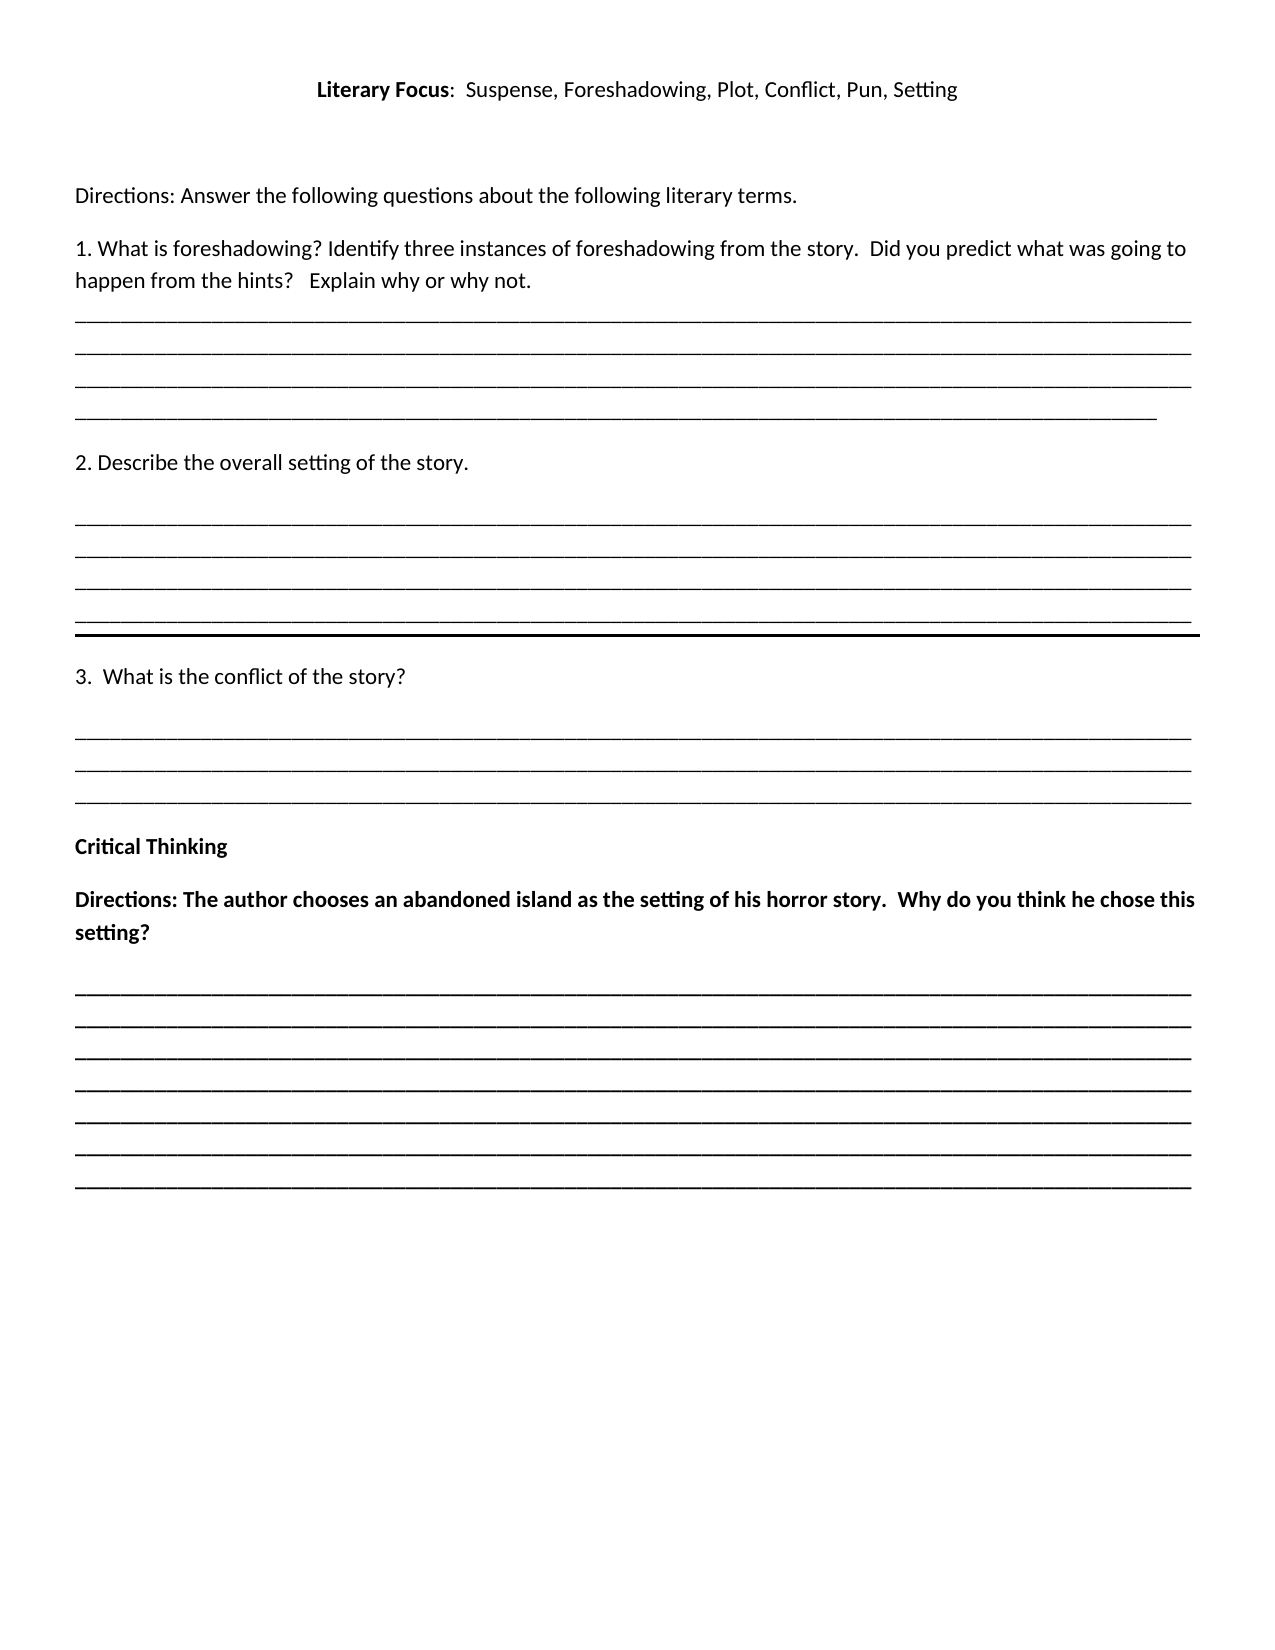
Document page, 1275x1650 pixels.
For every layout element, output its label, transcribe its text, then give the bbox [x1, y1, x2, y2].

text ________________________________________________________________________________________________________________________________________________________________________________________________________________________________________________________________________________________________________________________________________________________________________________________________________ [75, 501, 1200, 634]
text 2. Describe the overall setting of the story. [75, 448, 1200, 476]
text Directions: Answer the following questions about the following literary terms. [75, 181, 1200, 209]
text 3. What is the conflict of the story? [75, 662, 1200, 690]
text 1. What is foreshadowing? Identify three instances of foreshadowing from the story. Did you predict what was going to happen from the hints? Explain why or why not. _____________________________________________________________________________________________________________________________________________________________________________________________________________________________________________________________________________________________________________________________________________________________________________________________________ [75, 234, 1200, 423]
text Critical Thinking [75, 832, 1200, 861]
text Directions: The author chooses an abandoned island as the setting of his horror story. Why do you think he chose this setting? [75, 886, 1200, 946]
text ______________________________________________________________________________________________________________________________________________________________________________________________________________________________________________________________________________________________________ [75, 715, 1200, 807]
text ______________________________________________________________________________________________________________________________________________________________________________________________________________________________________________________________________________________________________________________________________________________________________________________________________________________________________________________________________________________________________________________________________________________________________________________________________________________________________________________________________________________________________________ [75, 971, 1200, 1192]
text Literary Focus: Suspense, Foreshadowing, Plot, Conflict, Pun, Setting [75, 75, 1200, 103]
